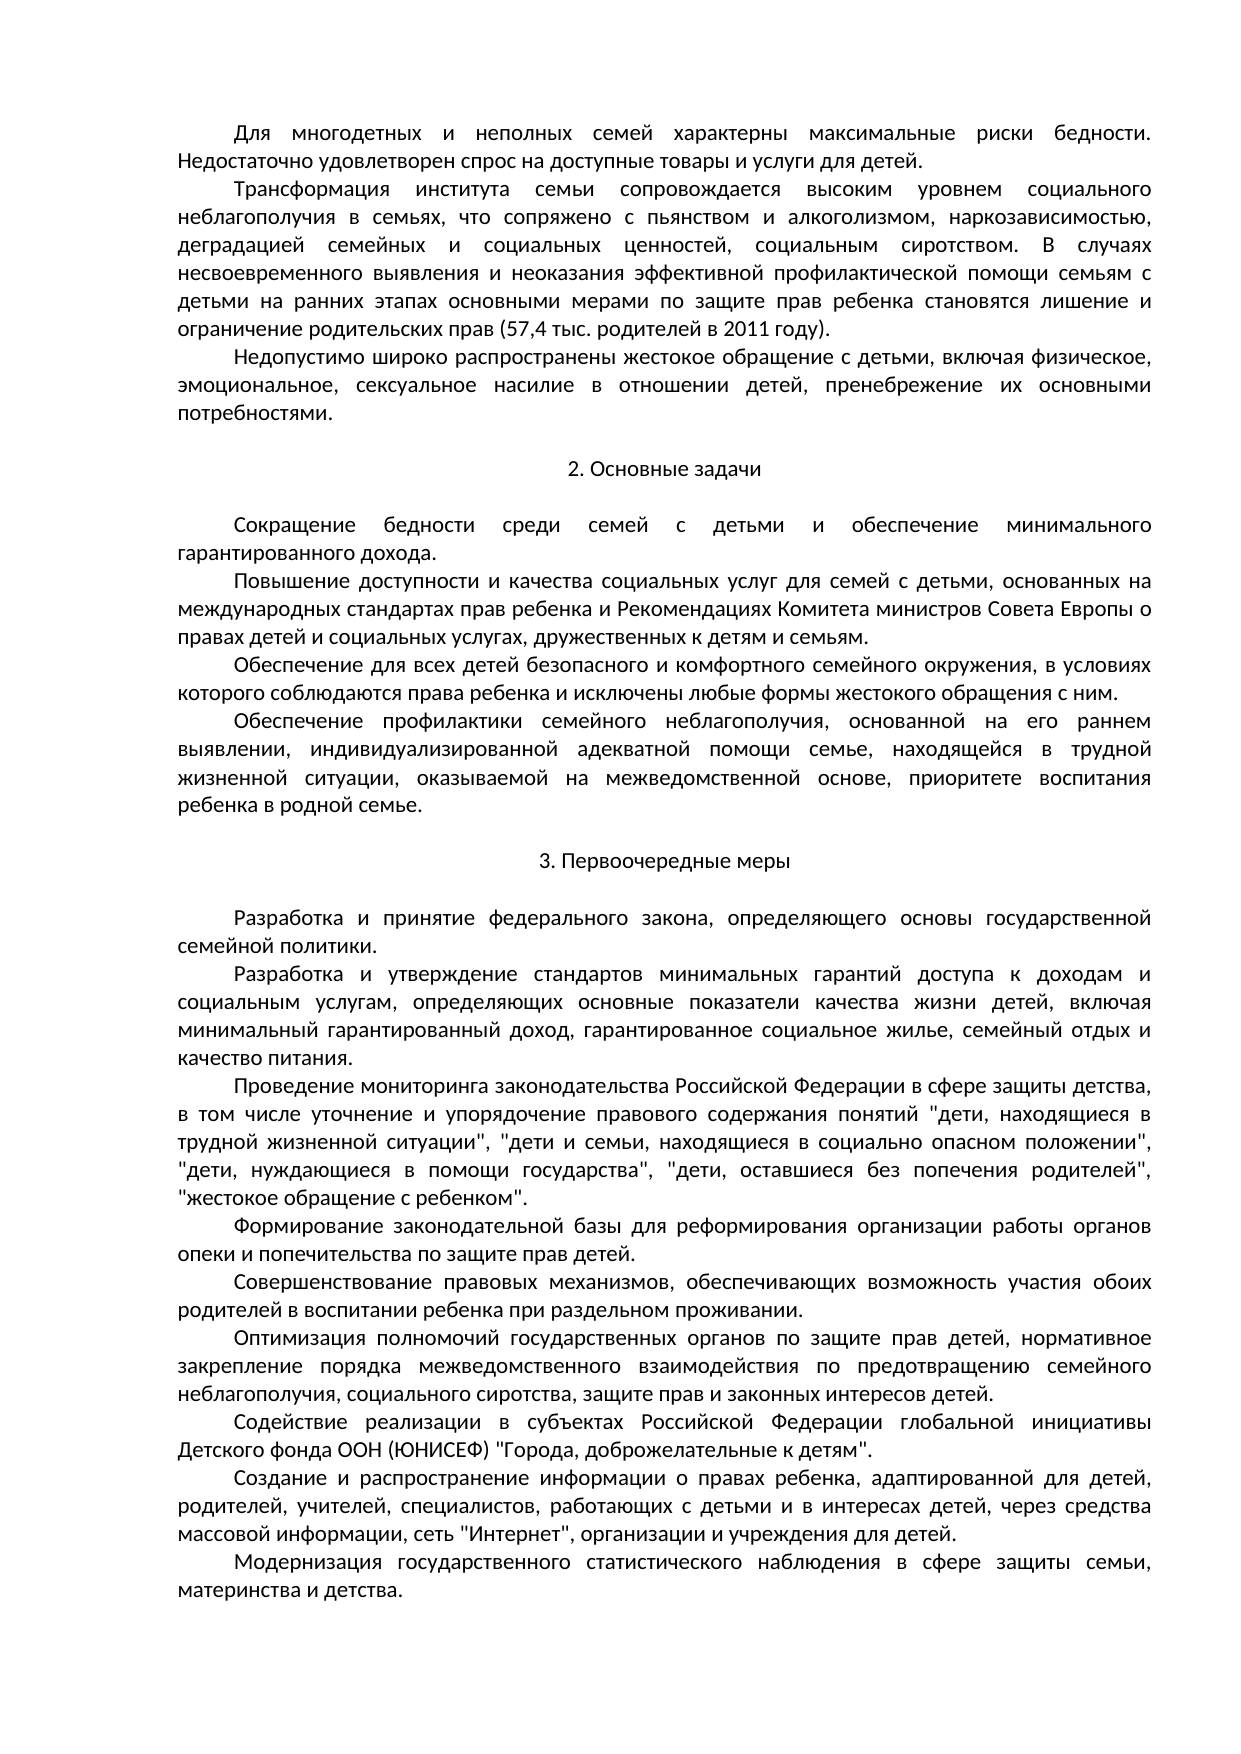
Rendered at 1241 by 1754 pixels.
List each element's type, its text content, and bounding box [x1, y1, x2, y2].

text Повышение доступности и качества социальных услуг для семей с детьми, основанных на международных стандартах прав ребенка и Рекомендациях Комитета министров Совета Европы о правах детей и социальных услугах, дружественных к детям и семьям. [177, 566, 1152, 651]
text Сокращение бедности среди семей с детьми и обеспечение минимального гарантированного дохода. [177, 510, 1152, 566]
text Обеспечение для всех детей безопасного и комфортного семейного окружения, в условиях которого соблюдаются права ребенка и исключены любые формы жестокого обращения с ним. [177, 651, 1152, 707]
text Оптимизация полномочий государственных органов по защите прав детей, нормативное закрепление порядка межведомственного взаимодействия по предотвращению семейного неблагополучия, социального сиротства, защите прав и законных интересов детей. [177, 1323, 1152, 1407]
text Обеспечение профилактики семейного неблагополучия, основанной на его раннем выявлении, индивидуализированной адекватной помощи семье, находящейся в трудной жизненной ситуации, оказываемой на межведомственной основе, приоритете воспитания ребенка в родной семье. [177, 707, 1152, 819]
text Для многодетных и неполных семей характерны максимальные риски бедности. Недостаточно удовлетворен спрос на доступные товары и услуги для детей. [177, 118, 1152, 174]
text Совершенствование правовых механизмов, обеспечивающих возможность участия обоих родителей в воспитании ребенка при раздельном проживании. [177, 1267, 1152, 1323]
text Разработка и принятие федерального закона, определяющего основы государственной семейной политики. [177, 903, 1152, 959]
text Модернизация государственного статистического наблюдения в сфере защиты семьи, материнства и детства. [177, 1547, 1152, 1603]
text Разработка и утверждение стандартов минимальных гарантий доступа к доходам и социальным услугам, определяющих основные показатели качества жизни детей, включая минимальный гарантированный доход, гарантированное социальное жилье, семейный отдых и качество питания. [177, 959, 1152, 1071]
text Проведение мониторинга законодательства Российской Федерации в сфере защиты детства, в том числе уточнение и упорядочение правового содержания понятий "дети, находящиеся в трудной жизненной ситуации", "дети и семьи, находящиеся в социально опасном положении", "дети, нуждающиеся в помощи государства", "дети, оставшиеся без попечения родителей", "жестокое обращение с ребенком". [177, 1071, 1152, 1211]
text Недопустимо широко распространены жестокое обращение с детьми, включая физическое, эмоциональное, сексуальное насилие в отношении детей, пренебрежение их основными потребностями. [177, 342, 1152, 426]
text Формирование законодательной базы для реформирования организации работы органов опеки и попечительства по защите прав детей. [177, 1211, 1152, 1267]
text Создание и распространение информации о правах ребенка, адаптированной для детей, родителей, учителей, специалистов, работающих с детьми и в интересах детей, через средства массовой информации, сеть "Интернет", организации и учреждения для детей. [177, 1463, 1152, 1547]
text 2. Основные задачи [177, 454, 1152, 482]
text 3. Первоочередные меры [177, 847, 1152, 875]
text Трансформация института семьи сопровождается высоким уровнем социального неблагополучия в семьях, что сопряжено с пьянством и алкоголизмом, наркозависимостью, деградацией семейных и социальных ценностей, социальным сиротством. В случаях несвоевременного выявления и неоказания эффективной профилактической помощи семьям с детьми на ранних этапах основными мерами по защите прав ребенка становятся лишение и ограничение родительских прав (57,4 тыс. родителей в 2011 году). [177, 174, 1152, 342]
text Содействие реализации в субъектах Российской Федерации глобальной инициативы Детского фонда ООН (ЮНИСЕФ) "Города, доброжелательные к детям". [177, 1407, 1152, 1463]
